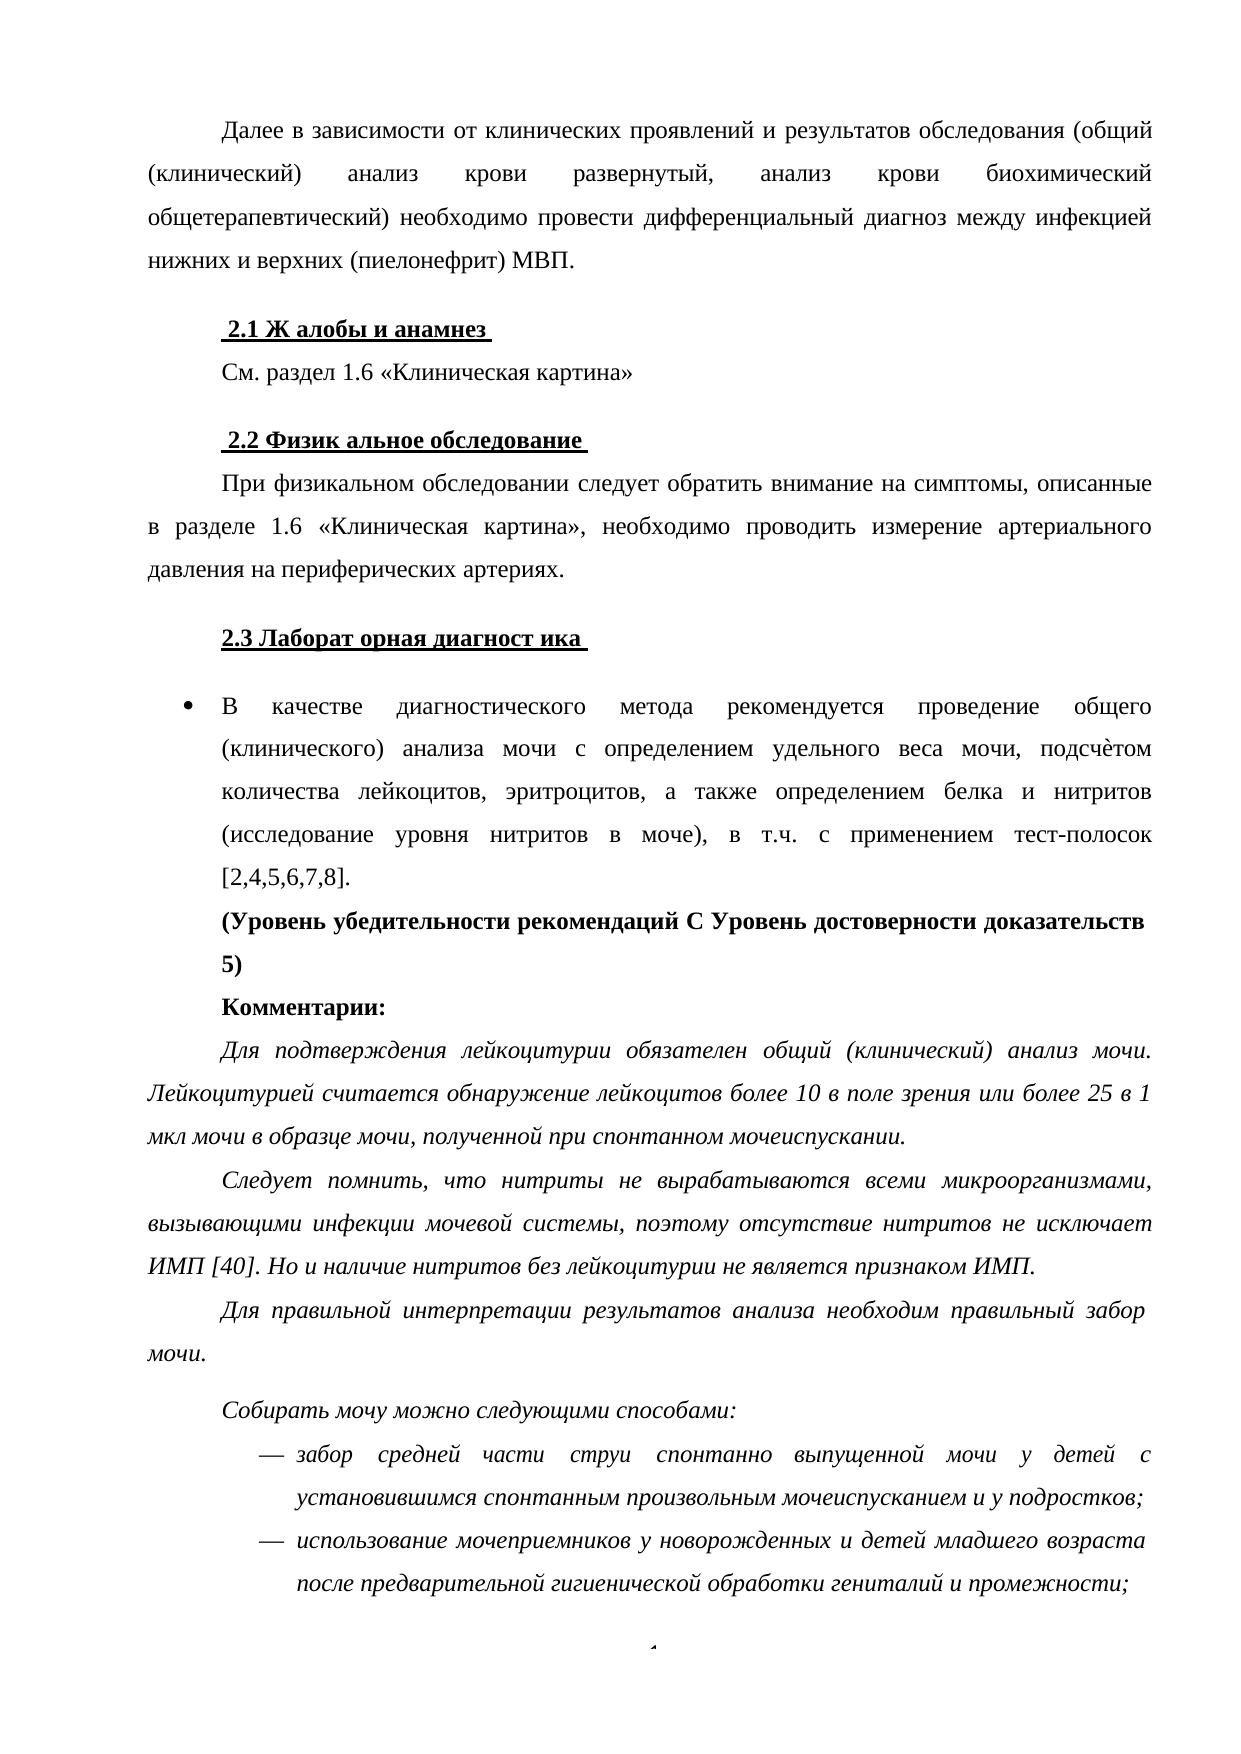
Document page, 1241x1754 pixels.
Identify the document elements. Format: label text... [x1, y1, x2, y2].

text При физикальном обследовании следует обратить внимание на симптомы, описанные в разделе 1.6 «Клиническая картина», необходимо проводить измерение артериального давления на периферических артериях. [148, 468, 1152, 583]
text Далее в зависимости от клинических проявлений и результатов обследования (общий (клинический) анализ крови развернутый, анализ крови биохимический общетерапевтический) необходимо провести дифференциальный диагноз между инфекцией нижних и верхних (пиелонефрит) МВП. [148, 115, 1152, 273]
text См. раздел 1.6 «Клиническая картина» [221, 357, 1163, 385]
subtitle 2.1 Ж алобы и анамнез [221, 314, 1163, 343]
list забор средней части струи спонтанно выпущенной мочи у детей с установившимся спонтанным произвольным мочеиспусканием и у подростков; [259, 1439, 1151, 1511]
subtitle 2.2 Физик альное обследование [221, 425, 1163, 454]
subtitle (Уровень убедительности рекомендаций С Уровень достоверности доказательств 5) [221, 906, 1151, 978]
text Для подтверждения лейкоцитурии обязателен общий (клинический) анализ мочи. Лейкоцитурией считается обнаружение лейкоцитов более 10 в поле зрения или более 25 в 1 мкл мочи в образце мочи, полученной при спонтанном мочеиспускании. [148, 1035, 1152, 1150]
list В качестве диагностического метода рекомендуется проведение общего (клинического) анализа мочи с определением удельного веса мочи, подсчѐтом количества лейкоцитов, эритроцитов, а также определением белка и нитритов (исследование уровня нитритов в моче), в т.ч. с применением тест-полосок [2,4,5,6,7,8]. [184, 691, 1152, 891]
text Комментарии: [221, 992, 1163, 1021]
list использование мочеприемников у новорожденных и детей младшего возраста после предварительной гигиенической обработки гениталий и промежности; [259, 1525, 1152, 1597]
subtitle 2.3 Лаборат орная диагност ика [221, 623, 1163, 652]
text Собирать мочу можно следующими способами: [221, 1396, 1163, 1424]
text Следует помнить, что нитриты не вырабатываются всеми микроорганизмами, вызывающими инфекции мочевой системы, поэтому отсутствие нитритов не исключает ИМП [40]. Но и наличие нитритов без лейкоцитурии не является признаком ИМП. [148, 1165, 1152, 1280]
text Для правильной интерпретации результатов анализа необходим правильный забор [221, 1295, 1163, 1324]
text мочи. [148, 1338, 207, 1367]
